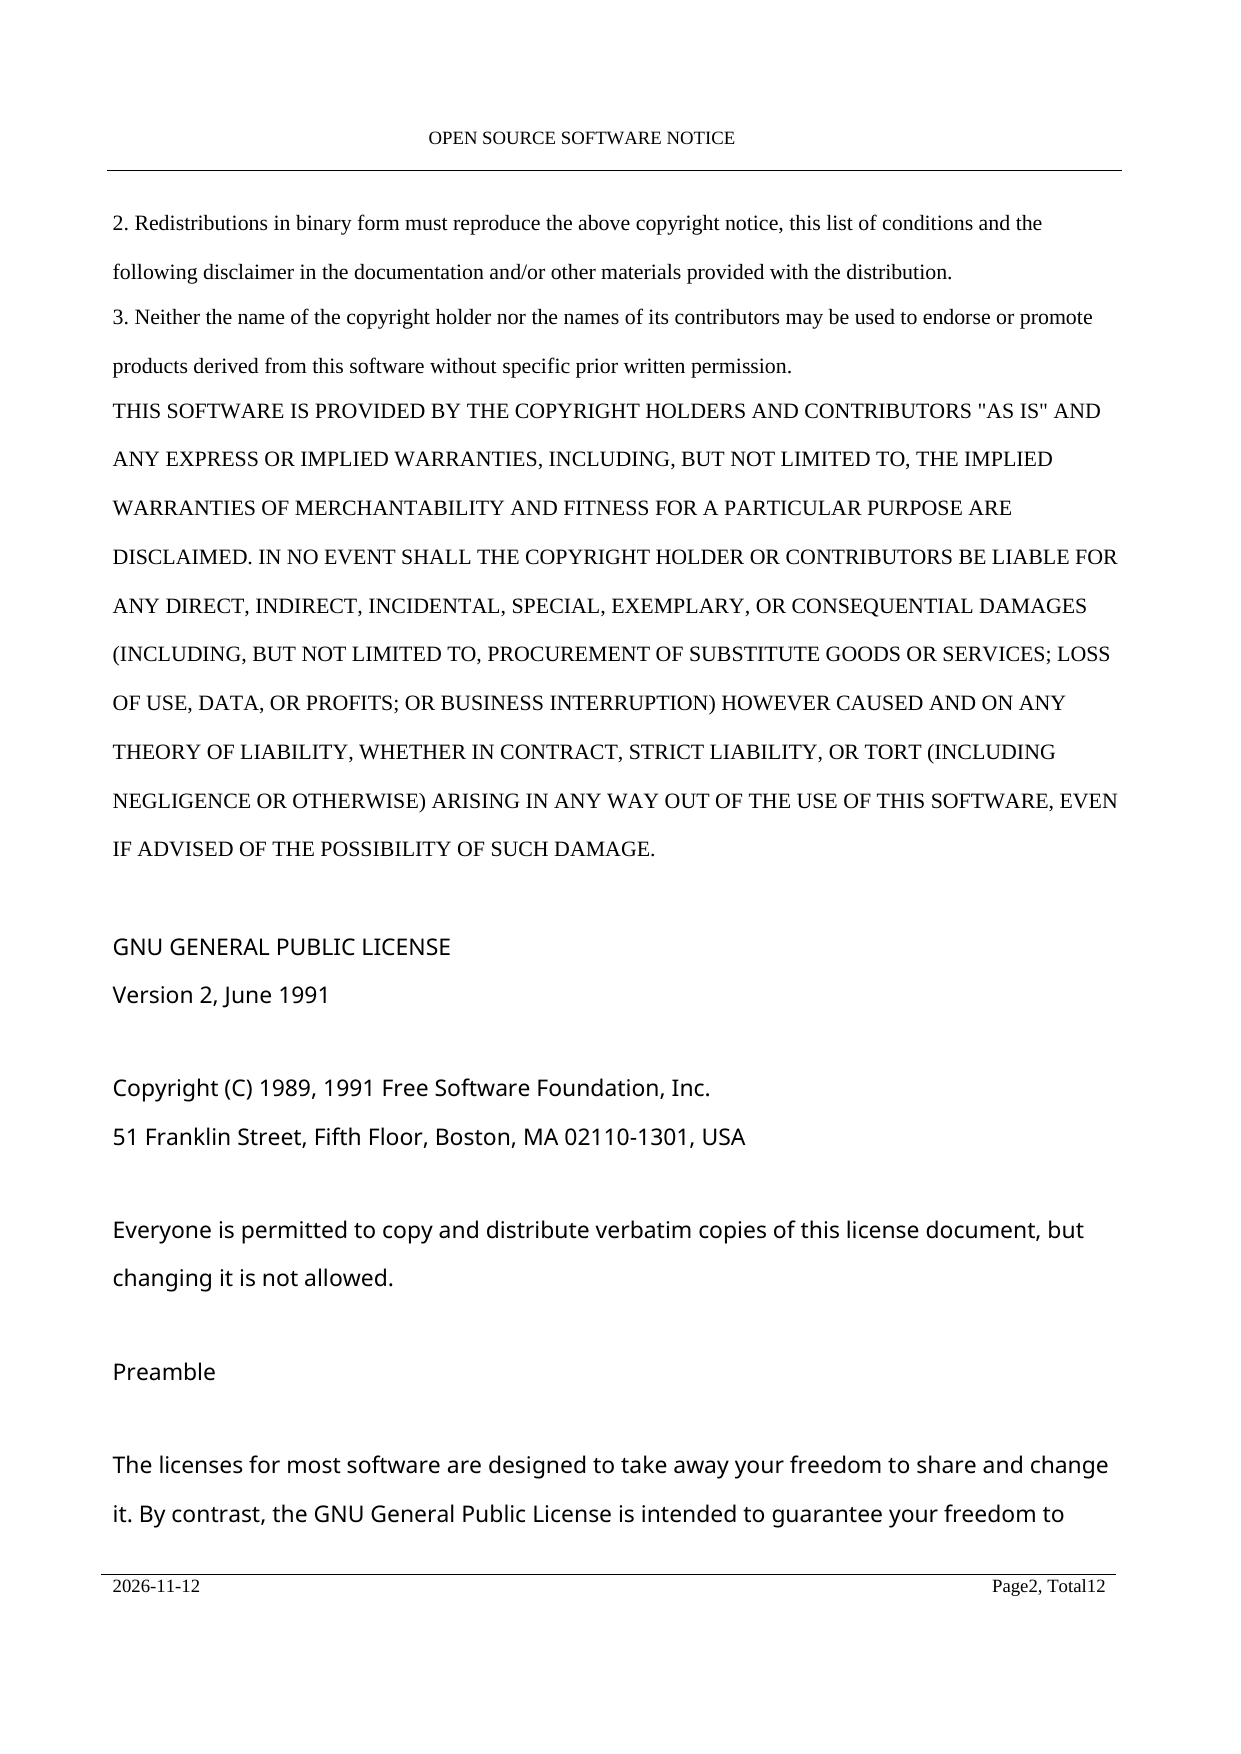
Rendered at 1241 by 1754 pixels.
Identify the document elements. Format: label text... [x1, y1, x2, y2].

text 2. Redistributions in binary form must reproduce the above copyright notice, this list of conditions and the following disclaimer in the documentation and/or other materials provided with the distribution. [112, 206, 1128, 288]
text GNU GENERAL PUBLIC LICENSE [112, 930, 1128, 963]
text Version 2, June 1991 [112, 978, 1128, 1011]
text Copyright (C) 1989, 1991 Free Software Foundation, Inc. [112, 1072, 1128, 1104]
text Preamble [112, 1355, 1128, 1387]
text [112, 1448, 1128, 1529]
text THIS SOFTWARE IS PROVIDED BY THE COPYRIGHT HOLDERS AND CONTRIBUTORS "AS IS" AND ANY EXPRESS OR IMPLIED WARRANTIES, INCLUDING, BUT NOT LIMITED TO, THE IMPLIED WARRANTIES OF MERCHANTABILITY AND FITNESS FOR A PARTICULAR PURPOSE ARE DISCLAIMED. IN NO EVENT SHALL THE COPYRIGHT HOLDER OR CONTRIBUTORS BE LIABLE FOR ANY DIRECT, INDIRECT, INCIDENTAL, SPECIAL, EXEMPLARY, OR CONSEQUENTIAL DAMAGES (INCLUDING, BUT NOT LIMITED TO, PROCUREMENT OF SUBSTITUTE GOODS OR SERVICES; LOSS OF USE, DATA, OR PROFITS; OR BUSINESS INTERRUPTION) HOWEVER CAUSED AND ON ANY THEORY OF LIABILITY, WHETHER IN CONTRACT, STRICT LIABILITY, OR TORT (INCLUDING NEGLIGENCE OR OTHERWISE) ARISING IN ANY WAY OUT OF THE USE OF THIS SOFTWARE, EVEN IF ADVISED OF THE POSSIBILITY OF SUCH DAMAGE. [112, 394, 1128, 914]
text 3. Neither the name of the copyright holder nor the names of its contributors may be used to endorse or promote products derived from this software without specific prior written permission. [112, 300, 1128, 381]
text Everyone is permitted to copy and distribute verbatim copies of this license document, but changing it is not allowed. [112, 1213, 1128, 1294]
text 51 Franklin Street, Fifth Floor, Boston, MA 02110-1301, USA [112, 1120, 1128, 1152]
